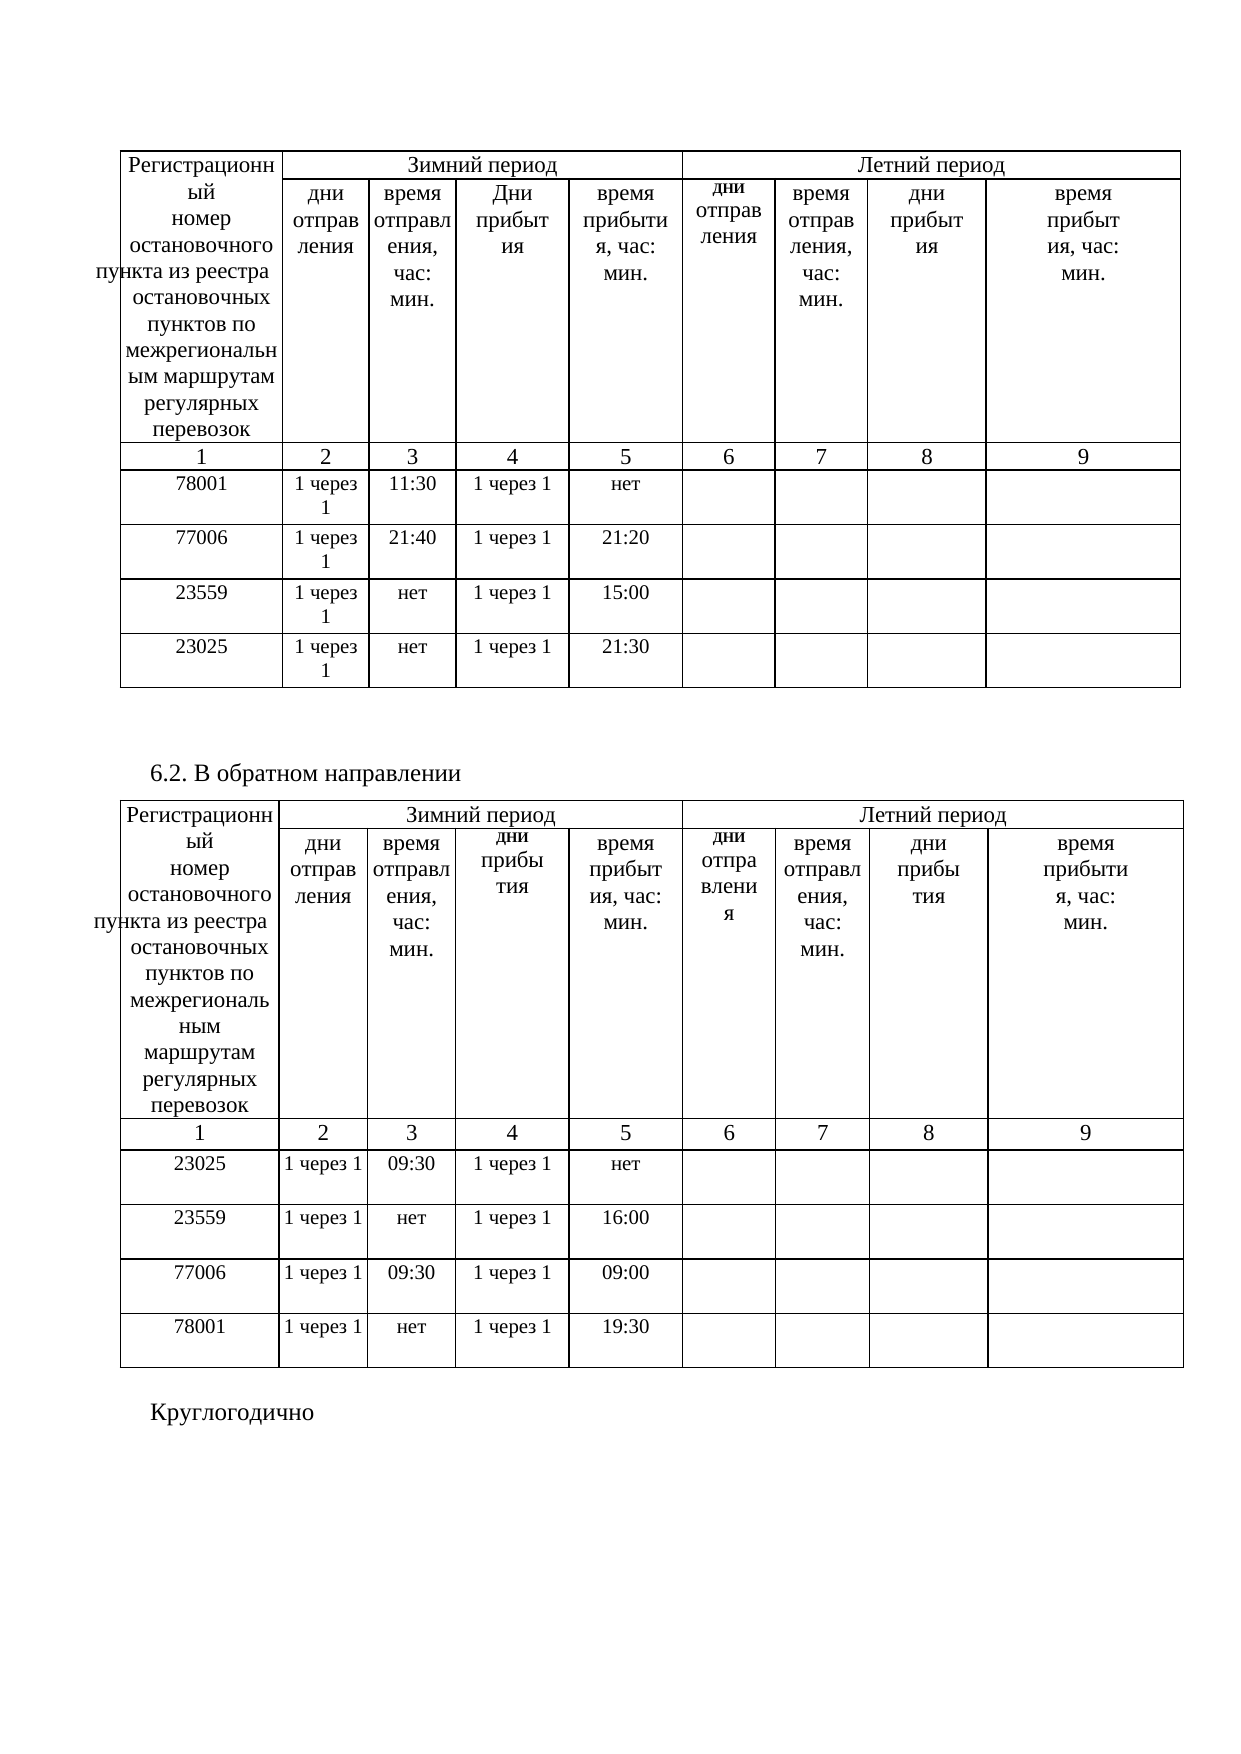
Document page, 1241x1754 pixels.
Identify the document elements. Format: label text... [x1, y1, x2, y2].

table_cell [870, 1260, 987, 1312]
table_cell 16:00 [570, 1205, 682, 1258]
table_cell нет [570, 1151, 682, 1204]
table_cell [776, 1151, 869, 1204]
table_cell 23559 [121, 580, 282, 632]
table_cell нет [370, 634, 455, 687]
table_cell [870, 1314, 987, 1367]
table_cell время отправл ения, час: мин. [368, 829, 455, 1117]
table_cell 1 через 1 [456, 1151, 568, 1204]
table_cell 1 [121, 443, 282, 469]
table_cell 21:20 [570, 525, 682, 578]
text Круглогодично [150, 1397, 1090, 1426]
table_cell [683, 471, 774, 524]
table_cell 78001 [121, 1314, 278, 1367]
table_cell [776, 580, 867, 632]
table_cell нет [368, 1314, 455, 1367]
table_cell 1 через 1 [280, 1151, 367, 1204]
table_cell время прибыти я, час: мин. [989, 829, 1183, 1117]
table_cell 1 через 1 [283, 471, 368, 524]
table_cell время отправ ления, час: мин. [776, 180, 867, 441]
table_cell ДНИ прибы тия [456, 829, 568, 1117]
table_cell время отправл ения, час: мин. [776, 829, 869, 1117]
table_cell [683, 634, 774, 687]
table_cell 8 [870, 1119, 987, 1149]
table_cell [868, 634, 985, 687]
table_cell 09:30 [368, 1151, 455, 1204]
table_cell [989, 1260, 1183, 1312]
table_cell 3 [370, 443, 455, 469]
table_cell [989, 1205, 1183, 1258]
table_header Регистрационный номер остановочного пункта из реестра остановочных пунктов по межрегиональным маршрутам регулярных перевозок [121, 152, 282, 441]
table_cell 77006 [121, 525, 282, 578]
table_cell 77006 [121, 1260, 278, 1312]
table_cell 8 [868, 443, 985, 469]
table_cell нет [570, 471, 682, 524]
table_cell 23025 [121, 1151, 278, 1204]
table_cell 1 через 1 [280, 1260, 367, 1312]
table_cell [683, 580, 774, 632]
table_header Летний период [683, 152, 1180, 178]
table_cell 19:30 [570, 1314, 682, 1367]
table_cell [776, 1314, 869, 1367]
table_cell [683, 1205, 775, 1258]
table_cell нет [368, 1205, 455, 1258]
table_cell 4 [457, 443, 568, 469]
table_cell 78001 [121, 471, 282, 524]
table_cell дни отправ ления [283, 180, 368, 441]
table_cell 1 через 1 [456, 1314, 568, 1367]
table_cell дни прибы тия [870, 829, 987, 1117]
table_cell дни отправ ления [280, 829, 367, 1117]
table_cell нет [370, 580, 455, 632]
table_cell 5 [570, 1119, 682, 1149]
table_cell [776, 1260, 869, 1312]
table_cell 1 через 1 [457, 634, 568, 687]
table_cell [776, 525, 867, 578]
table_cell 1 через 1 [456, 1205, 568, 1258]
table_cell [870, 1151, 987, 1204]
table_cell [989, 1151, 1183, 1204]
table_header Зимний период [283, 152, 682, 178]
table_header Летний период [683, 801, 1183, 828]
table_cell 23559 [121, 1205, 278, 1258]
table_cell 2 [283, 443, 368, 469]
table_cell [870, 1205, 987, 1258]
table_cell 1 через 1 [283, 580, 368, 632]
table_cell [868, 580, 985, 632]
table_cell [776, 471, 867, 524]
table_cell 21:30 [570, 634, 682, 687]
table_cell 1 через 1 [456, 1260, 568, 1312]
table_cell время отправл ения, час: мин. [370, 180, 455, 441]
table_cell время прибыт ия, час: мин. [987, 180, 1180, 441]
table_cell Дни прибыт ия [457, 180, 568, 441]
table_cell [683, 1151, 775, 1204]
table_cell 6 [683, 1119, 775, 1149]
table_cell [987, 525, 1180, 578]
table_cell [868, 525, 985, 578]
table_cell 1 через 1 [457, 580, 568, 632]
table_cell [868, 471, 985, 524]
table_cell 11:30 [370, 471, 455, 524]
table_cell 1 через 1 [280, 1314, 367, 1367]
table_cell 1 [121, 1119, 278, 1149]
table_cell [987, 471, 1180, 524]
table_cell 9 [987, 443, 1180, 469]
text 6.2. В обратном направлении [150, 758, 1090, 787]
table_cell 09:30 [368, 1260, 455, 1312]
table_cell 1 через 1 [283, 525, 368, 578]
table_cell 6 [683, 443, 774, 469]
table_cell 1 через 1 [457, 471, 568, 524]
table_cell [683, 525, 774, 578]
table_cell 09:00 [570, 1260, 682, 1312]
table_cell [989, 1314, 1183, 1367]
table_header Зимний период [280, 801, 682, 828]
table_cell [776, 634, 867, 687]
table_cell [776, 1205, 869, 1258]
table_cell 7 [776, 443, 867, 469]
table_cell 3 [368, 1119, 455, 1149]
table_cell [987, 580, 1180, 632]
table_cell 21:40 [370, 525, 455, 578]
table_cell 5 [570, 443, 682, 469]
table_cell 9 [989, 1119, 1183, 1149]
table_cell 15:00 [570, 580, 682, 632]
table_cell ДНИ отпра влени я [683, 829, 775, 1117]
table_cell 4 [456, 1119, 568, 1149]
table_cell [987, 634, 1180, 687]
table_cell 2 [280, 1119, 367, 1149]
table_cell время прибыт ия, час: мин. [570, 829, 682, 1117]
table_cell 23025 [121, 634, 282, 687]
table_cell [683, 1260, 775, 1312]
table_cell 7 [776, 1119, 869, 1149]
table_cell время прибыти я, час: мин. [570, 180, 682, 441]
table_cell ДНИ отправ ления [683, 180, 774, 441]
table_cell 1 через 1 [280, 1205, 367, 1258]
table_cell 1 через 1 [457, 525, 568, 578]
table_cell 1 через 1 [283, 634, 368, 687]
table_cell дни прибыт ия [868, 180, 985, 441]
table_cell [683, 1314, 775, 1367]
table_header Регистрационный номер остановочного пункта из реестра остановочных пунктов по межрегиональным маршрутам регулярных перевозок [121, 801, 278, 1117]
